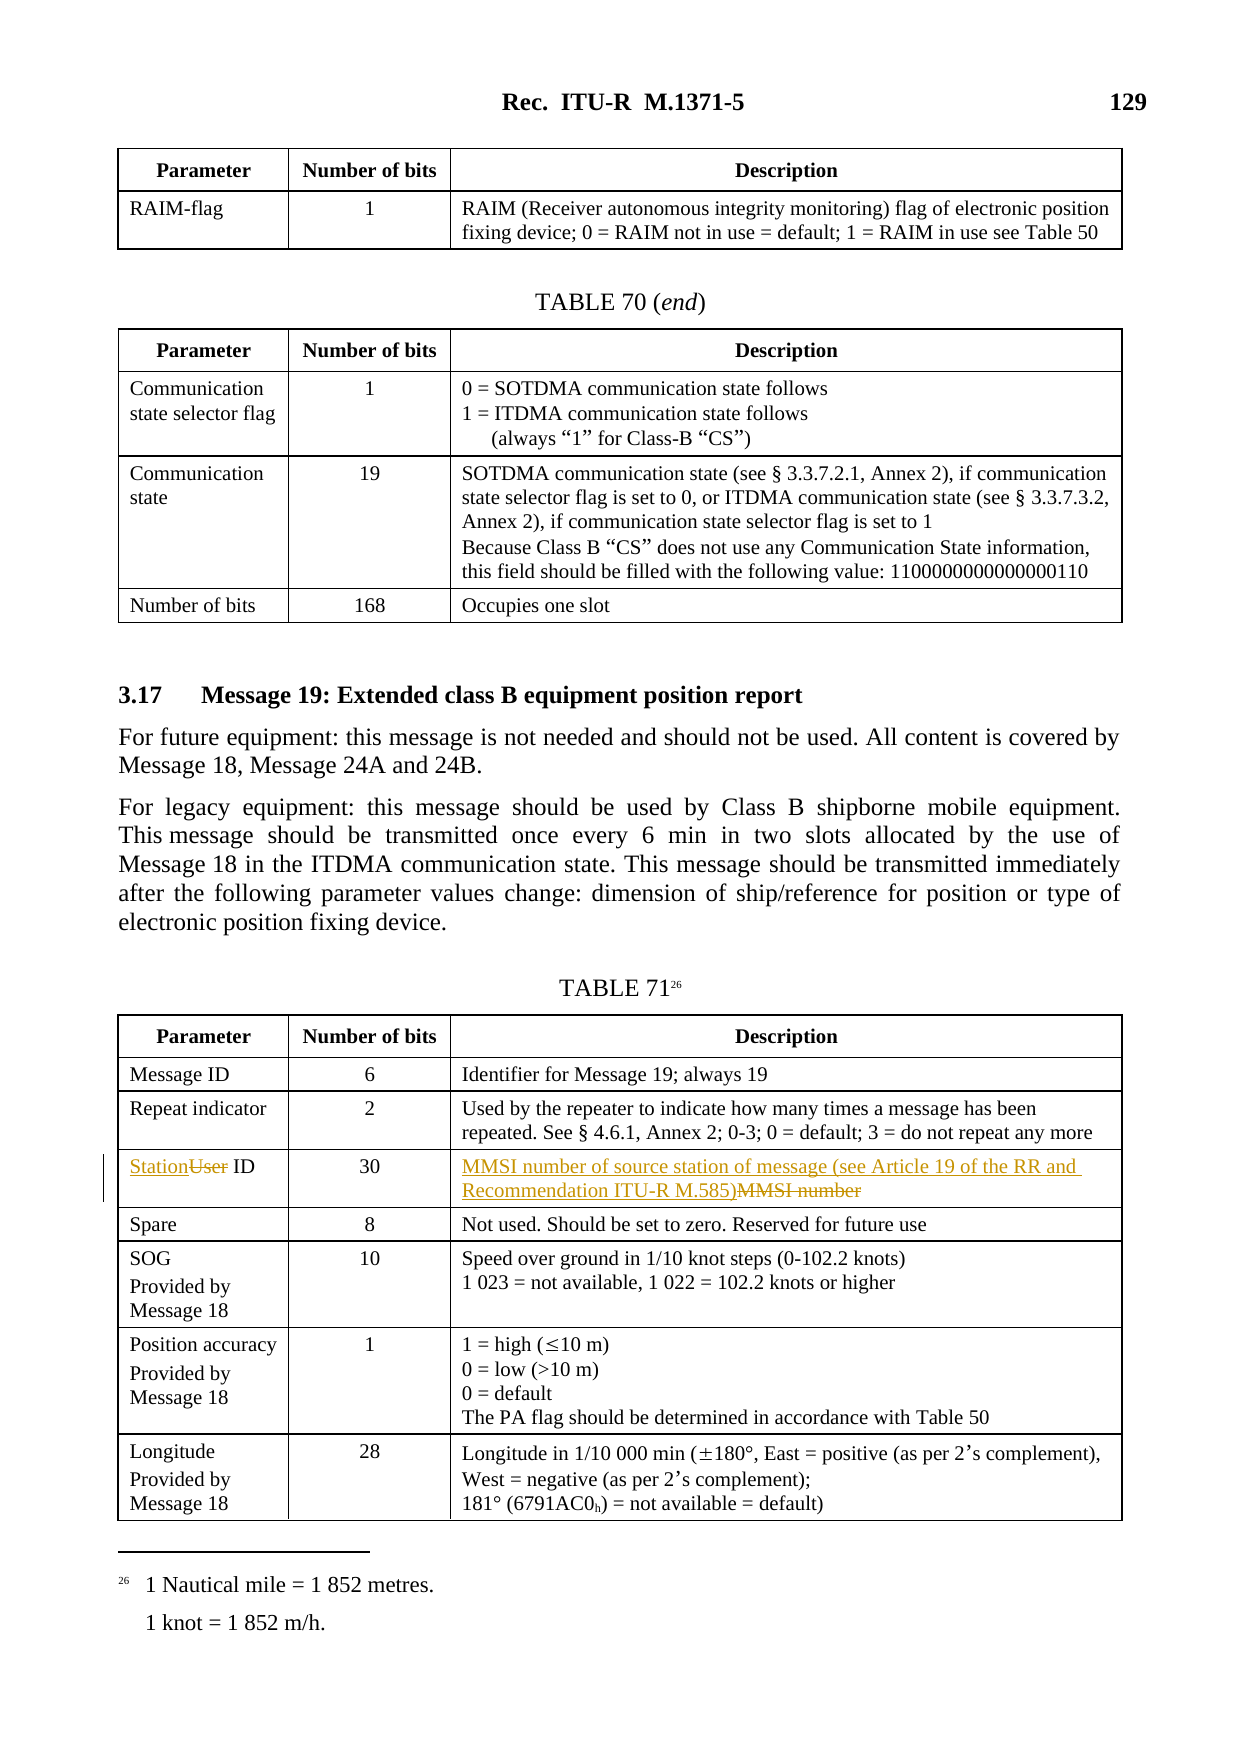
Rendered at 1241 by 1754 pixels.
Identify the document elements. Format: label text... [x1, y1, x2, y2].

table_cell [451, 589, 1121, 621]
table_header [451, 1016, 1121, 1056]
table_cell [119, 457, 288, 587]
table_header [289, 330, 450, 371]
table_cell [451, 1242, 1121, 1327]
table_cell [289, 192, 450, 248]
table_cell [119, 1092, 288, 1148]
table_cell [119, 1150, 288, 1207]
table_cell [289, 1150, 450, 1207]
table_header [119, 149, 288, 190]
text TABLE 71 [118, 973, 1122, 1002]
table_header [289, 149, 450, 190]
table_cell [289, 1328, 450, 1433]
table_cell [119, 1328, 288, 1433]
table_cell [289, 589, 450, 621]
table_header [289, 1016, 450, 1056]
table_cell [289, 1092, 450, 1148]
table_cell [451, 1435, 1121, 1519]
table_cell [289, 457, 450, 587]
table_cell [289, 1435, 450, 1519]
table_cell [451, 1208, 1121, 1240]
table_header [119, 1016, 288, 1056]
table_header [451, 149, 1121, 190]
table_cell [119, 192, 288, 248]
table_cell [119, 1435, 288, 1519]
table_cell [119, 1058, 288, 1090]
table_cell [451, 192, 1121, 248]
subtitle 3.17 Message 19: Extended class B equipment position report [118, 680, 1122, 709]
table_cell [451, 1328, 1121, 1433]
text TABLE 70 (end) [118, 287, 1122, 316]
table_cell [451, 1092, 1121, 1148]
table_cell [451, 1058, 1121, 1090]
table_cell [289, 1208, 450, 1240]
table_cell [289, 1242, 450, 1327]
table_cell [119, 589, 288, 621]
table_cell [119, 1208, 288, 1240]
text For legacy equipment: this message should be used by Class B shipborne mobile equipment. This message should be transmitted once every 6 min in two slots allocated by the use of Message 18 in the ITDMA communication state. This message should be transmitted immediately after the following parameter values change: dimension of ship/reference for position or type of electronic position fixing device. [118, 792, 1122, 935]
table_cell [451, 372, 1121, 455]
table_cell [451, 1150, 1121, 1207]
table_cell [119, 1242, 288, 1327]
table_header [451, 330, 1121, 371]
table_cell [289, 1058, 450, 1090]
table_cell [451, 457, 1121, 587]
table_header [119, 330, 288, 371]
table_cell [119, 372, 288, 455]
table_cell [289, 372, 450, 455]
text For future equipment: this message is not needed and should not be used. All content is covered by Message 18, Message 24A and 24B. [118, 722, 1122, 779]
